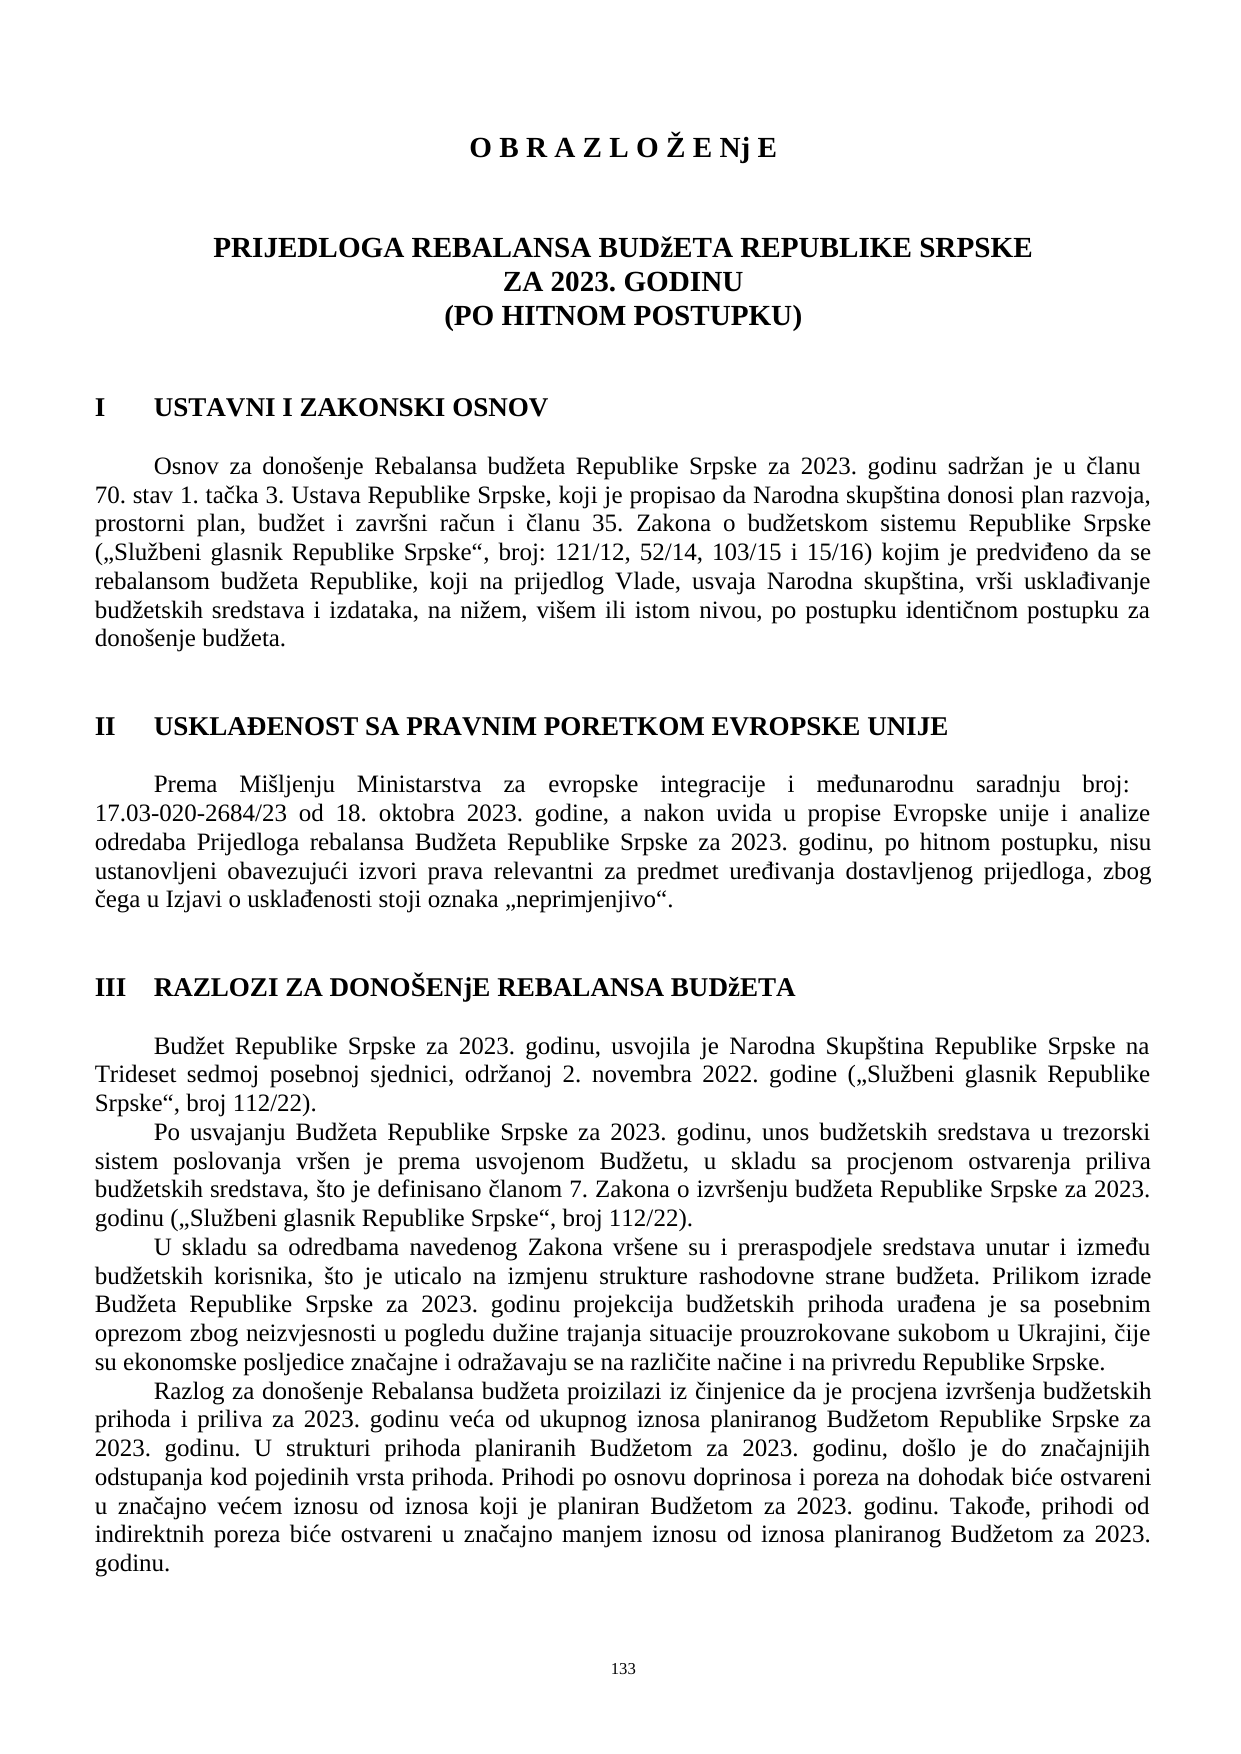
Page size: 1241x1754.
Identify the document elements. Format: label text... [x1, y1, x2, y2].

text (PO HITNOM POSTUPKU) [94, 298, 1152, 331]
text Budžet Republike Srpske za 2023. godinu, usvojila je Narodna Skupština Republike Srpske na Trideset sedmoj posebnoj sjednici, održanoj 2. novembra 2022. godine („Službeni glasnik Republike Srpske“, broj 112/22). [94, 1031, 1152, 1117]
text Osnov za donošenje Rebalansa budžeta Republike Srpske za 2023. godinu sadržan je u članu 70. stav 1. tačka 3. Ustava Republike Srpske, koji je propisao da Narodna skupština donosi plan razvoja, prostorni plan, budžet i završni račun i članu 35. Zakona o budžetskom sistemu Republike Srpske („Službeni glasnik Republike Srpske“, broj: 121/12, 52/14, 103/15 i 15/16) kojim je predviđeno da se rebalansom budžeta Republike, koji na prijedlog Vlade, usvaja Narodna skupština, vrši usklađivanje budžetskih sredstava i izdataka, na nižem, višem ili istom nivou, po postupku identičnom postupku za donošenje budžeta. [94, 451, 1152, 652]
text O B R A Z L O Ž E Nj E [94, 130, 1152, 163]
text II USKLAĐENOST SA PRAVNIM PORETKOM EVROPSKE UNIJE [94, 710, 1152, 741]
text I USTAVNI I ZAKONSKI OSNOV [94, 391, 1152, 422]
text Razlog za donošenje Rebalansa budžeta proizilazi iz činjenice da je procjena izvršenja budžetskih prihoda i priliva za 2023. godinu veća od ukupnog iznosa planiranog Budžetom Republike Srpske za 2023. godinu. U strukturi prihoda planiranih Budžetom za 2023. godinu, došlo je do značajnijih odstupanja kod pojedinih vrsta prihoda. Prihodi po osnovu doprinosa i poreza na dohodak biće ostvareni u značajno većem iznosu od iznosa koji je planiran Budžetom za 2023. godinu. Takođe, prihodi od indirektnih poreza biće ostvareni u značajno manjem iznosu od iznosa planiranog Budžetom za 2023. godinu. [94, 1376, 1152, 1577]
text Po usvajanju Budžeta Republike Srpske za 2023. godinu, unos budžetskih sredstava u trezorski sistem poslovanja vršen je prema usvojenom Budžetu, u skladu sa procjenom ostvarenja priliva budžetskih sredstava, što je definisano članom 7. Zakona o izvršenju budžeta Republike Srpske za 2023. godinu („Službeni glasnik Republike Srpske“, broj 112/22). [94, 1117, 1152, 1232]
text U skladu sa odredbama navedenog Zakona vršene su i preraspodjele sredstava unutar i između budžetskih korisnika, što je uticalo na izmjenu strukture rashodovne strane budžeta. Prilikom izrade Budžeta Republike Srpske za 2023. godinu projekcija budžetskih prihoda urađena je sa posebnim oprezom zbog neizvjesnosti u pogledu dužine trajanja situacije prouzrokovane sukobom u Ukrajini, čije su ekonomske posljedice značajne i odražavaju se na različite načine i na privredu Republike Srpske. [94, 1232, 1152, 1376]
text ZA 2023. GODINU [94, 264, 1152, 298]
text PRIJEDLOGA REBALANSA BUDžETA REPUBLIKE SRPSKE [94, 231, 1152, 264]
text Prema Mišljenju Ministarstva za evropske integracije i međunarodnu saradnju broj: 17.03-020-2684/23 od 18. oktobra 2023. godine, a nakon uvida u propise Evropske unije i analize odredaba Prijedloga rebalansa Budžeta Republike Srpske za 2023. godinu, po hitnom postupku, nisu ustanovljeni obavezujući izvori prava relevantni za predmet uređivanja dostavljenog prijedloga, zbog čega u Izjavi o usklađenosti stoji oznaka „neprimjenjivo“. [94, 769, 1152, 913]
text III RAZLOZI ZA DONOŠENjE REBALANSA BUDžETA [94, 971, 1152, 1002]
